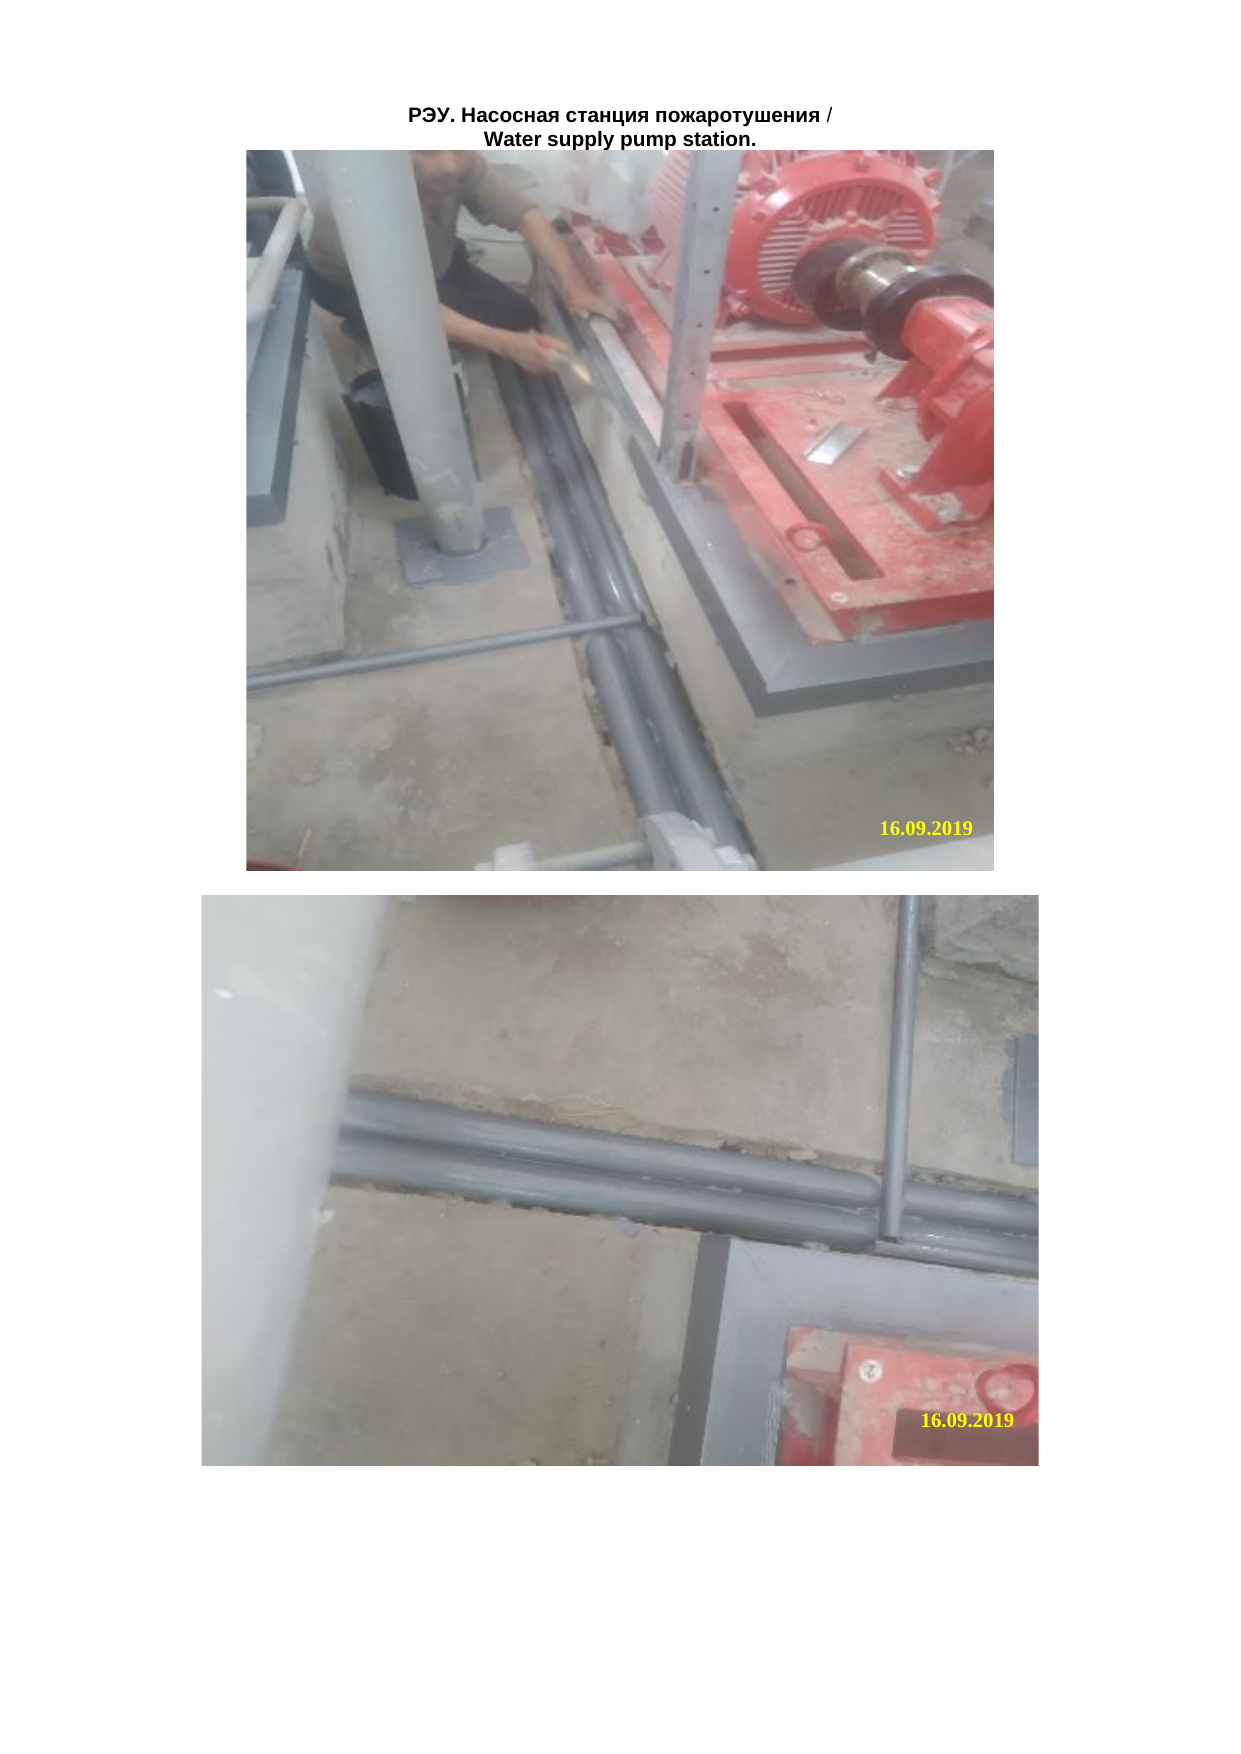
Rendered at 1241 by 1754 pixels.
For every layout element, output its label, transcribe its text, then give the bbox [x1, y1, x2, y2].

picture [201, 895, 1039, 1466]
text РЭУ. Насосная станция пожаротушения / [59, 103, 1181, 127]
picture [246, 150, 994, 871]
text Water supply pump station. [59, 127, 1181, 151]
